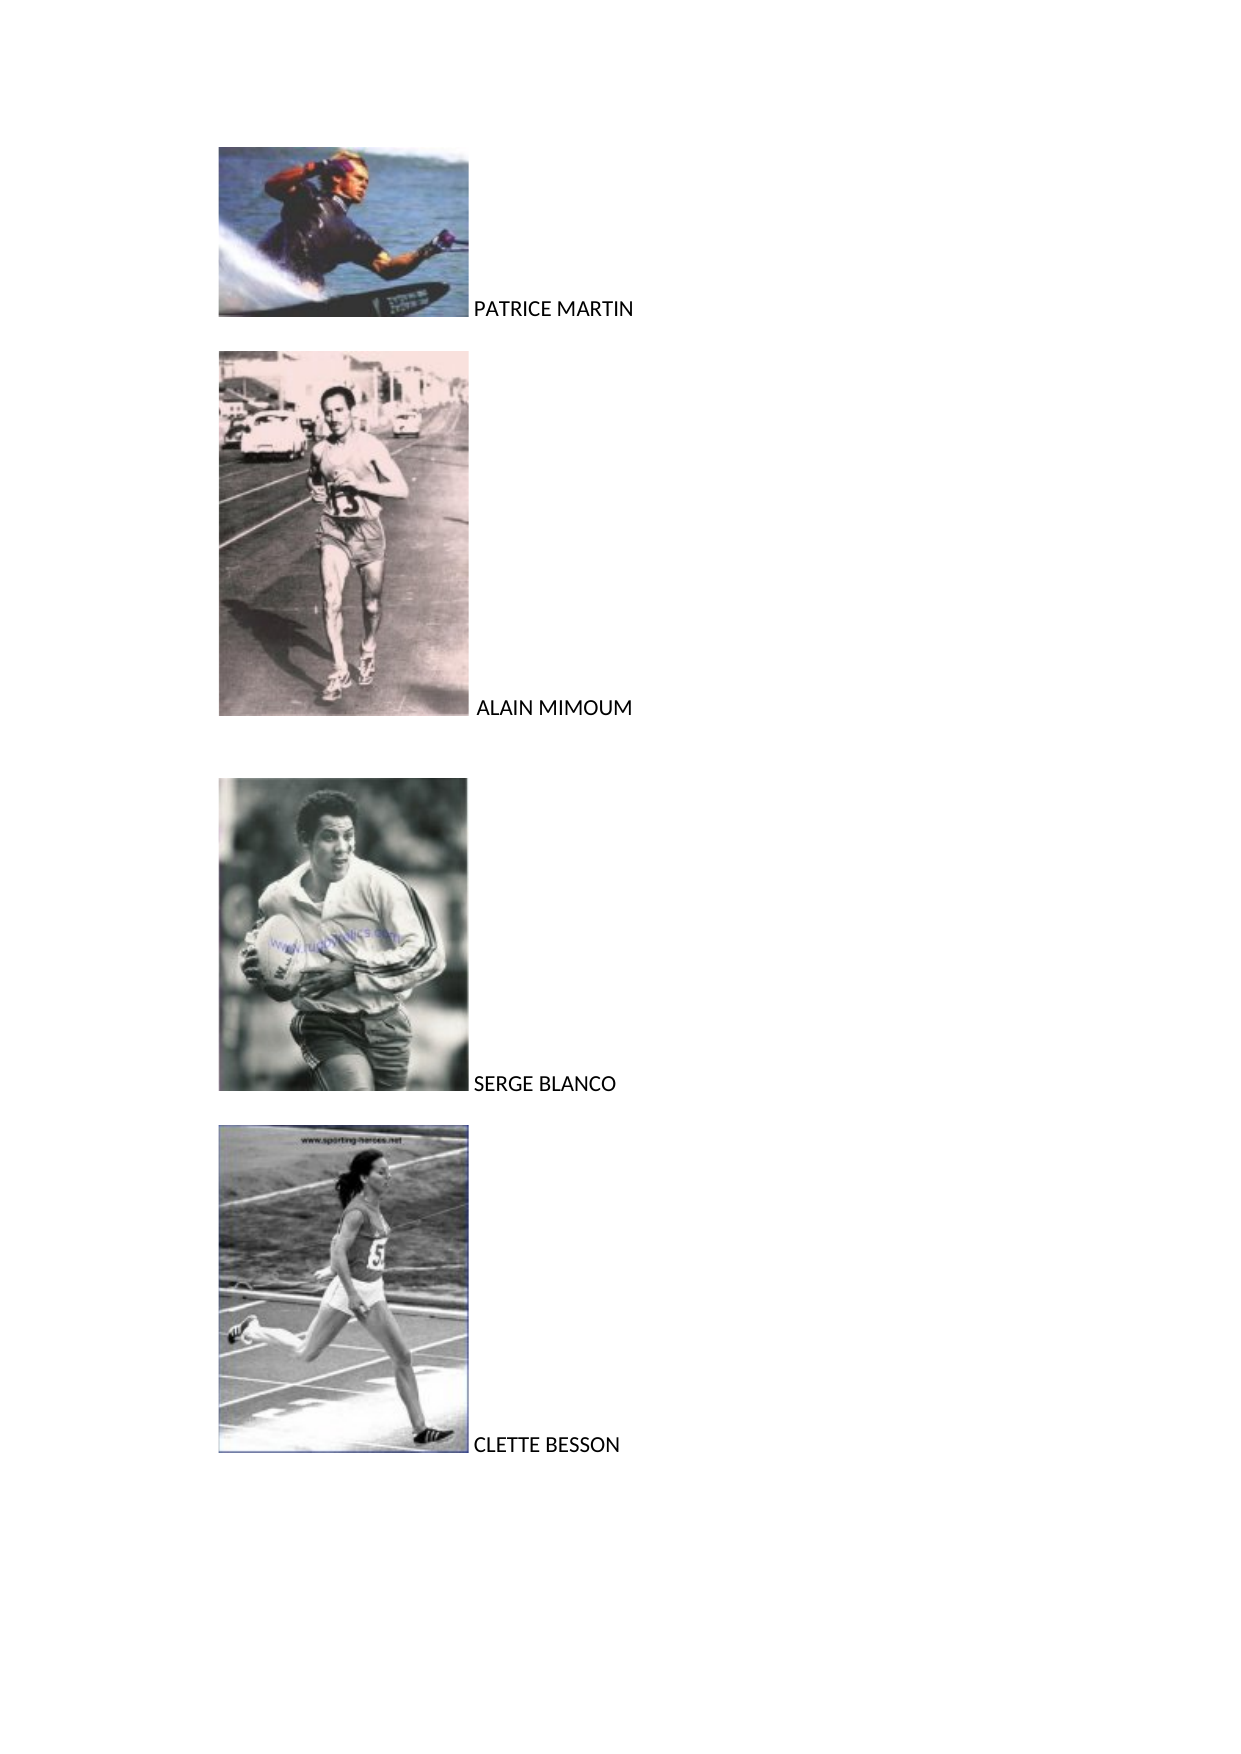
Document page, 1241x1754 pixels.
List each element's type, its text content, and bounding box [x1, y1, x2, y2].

picture [218, 778, 469, 1091]
list Alain ALAIN MIMOUM [0, 351, 1063, 749]
picture [218, 1125, 469, 1453]
picture [218, 351, 469, 716]
picture [218, 147, 469, 317]
